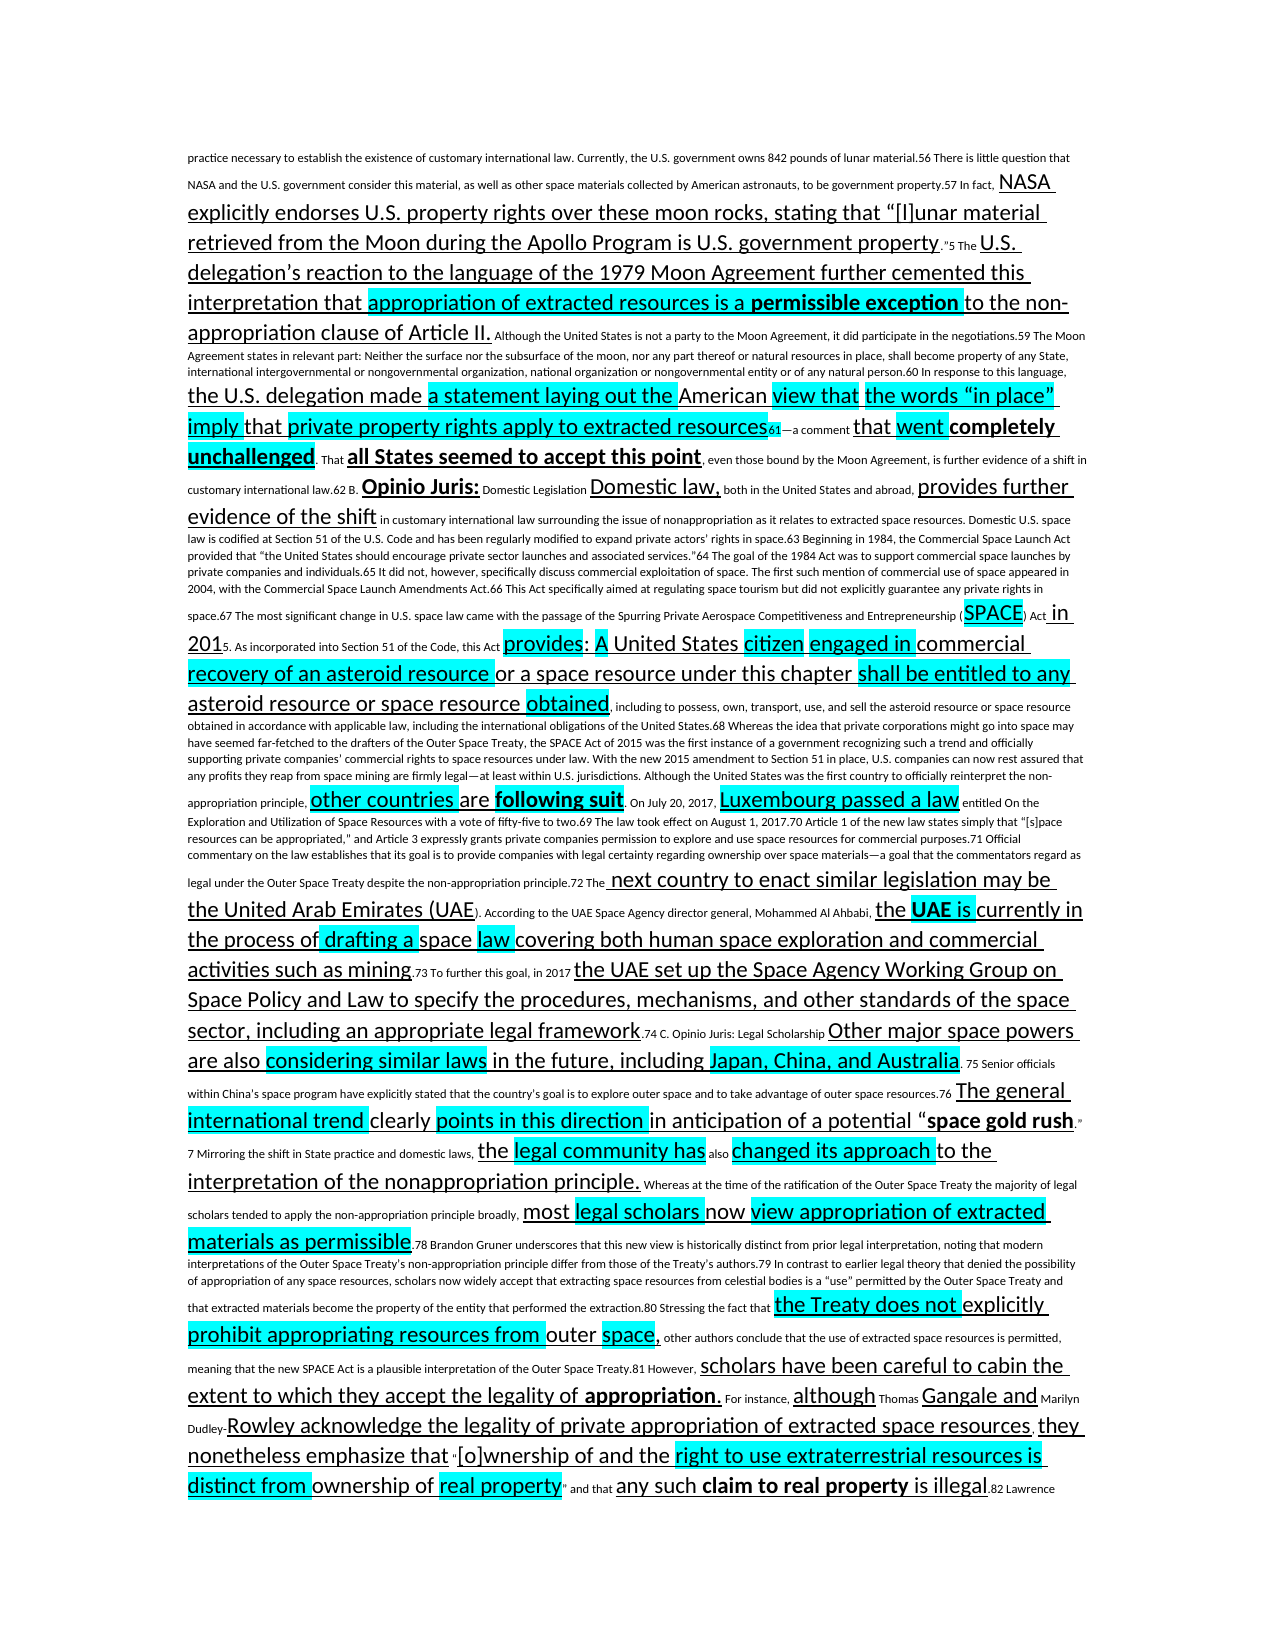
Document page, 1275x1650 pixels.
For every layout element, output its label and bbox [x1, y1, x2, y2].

text [187, 150, 1087, 1500]
